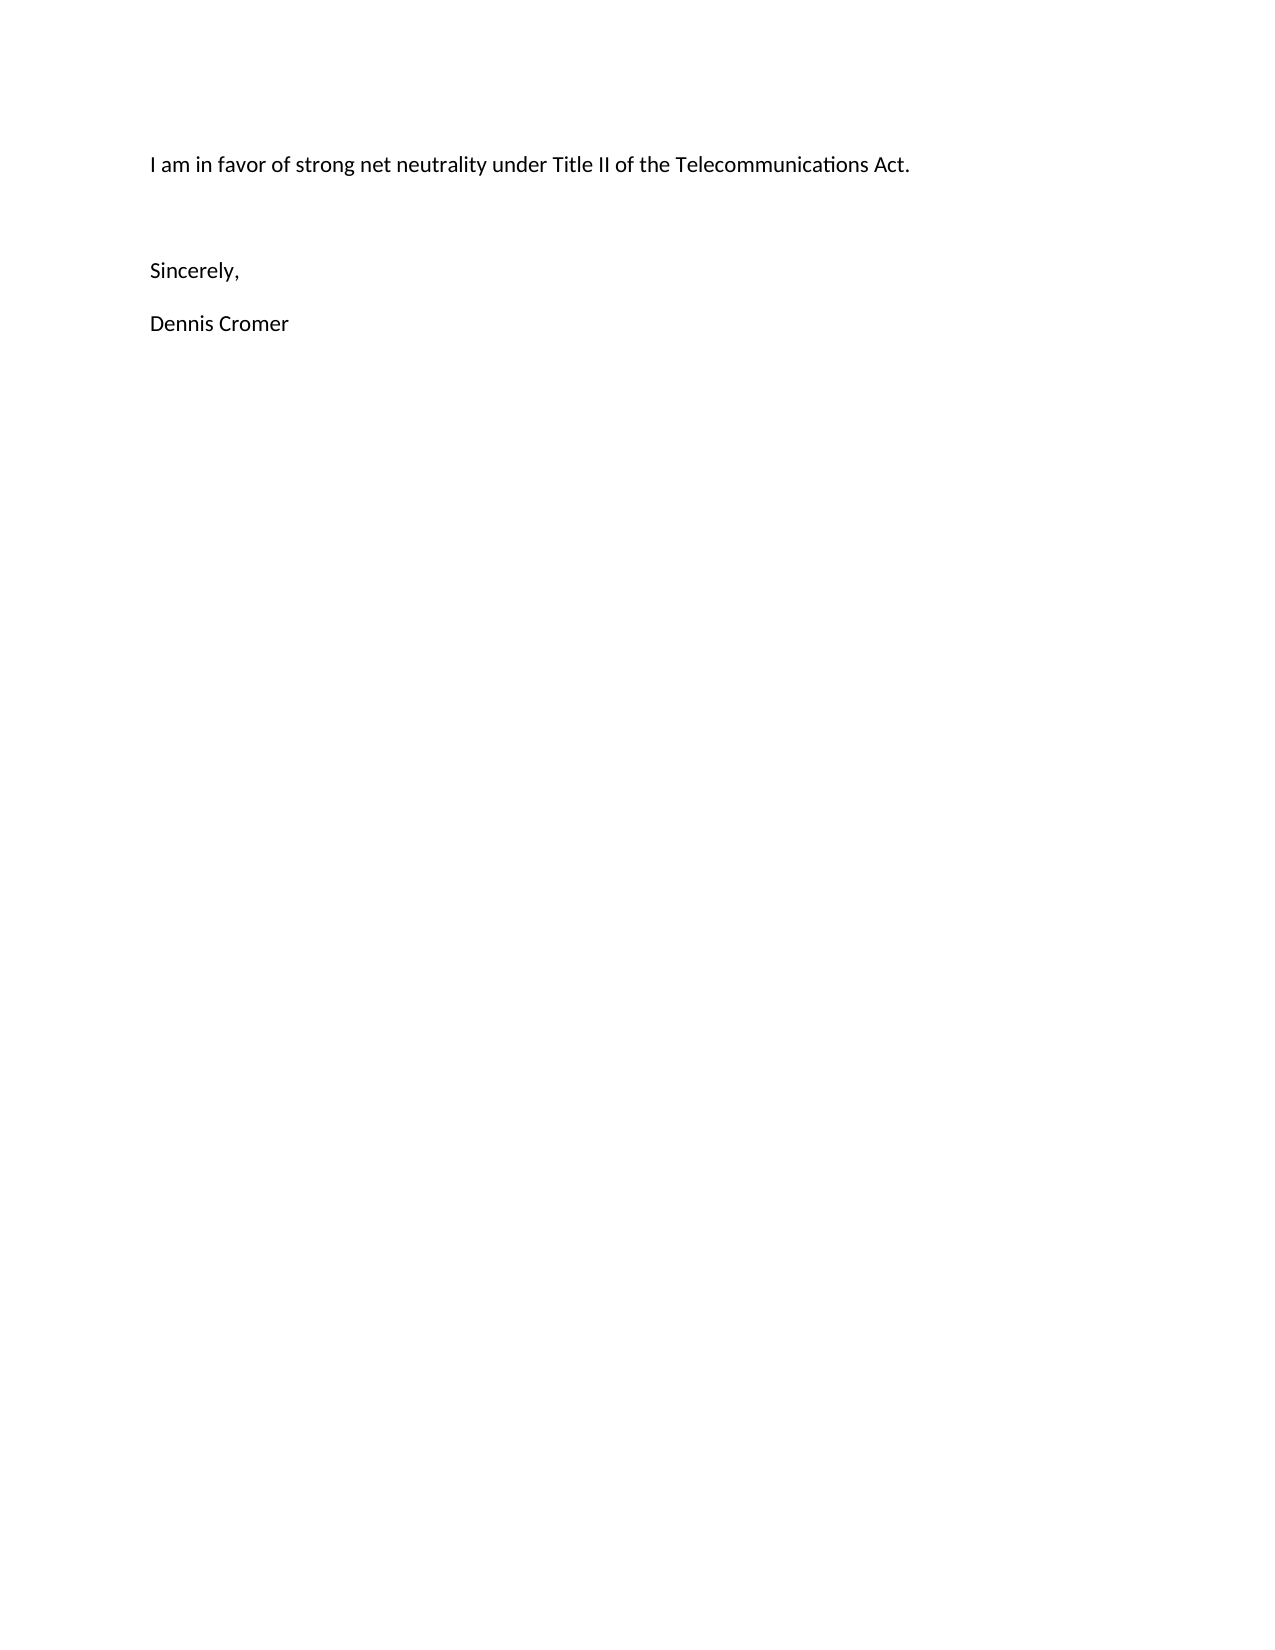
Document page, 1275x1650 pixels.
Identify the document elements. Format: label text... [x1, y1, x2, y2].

text I am in favor of strong net neutrality under Title II of the Telecommunications Act. [150, 150, 1125, 178]
text Dennis Cromer [150, 309, 1125, 337]
text Sincerely, [150, 256, 1125, 284]
